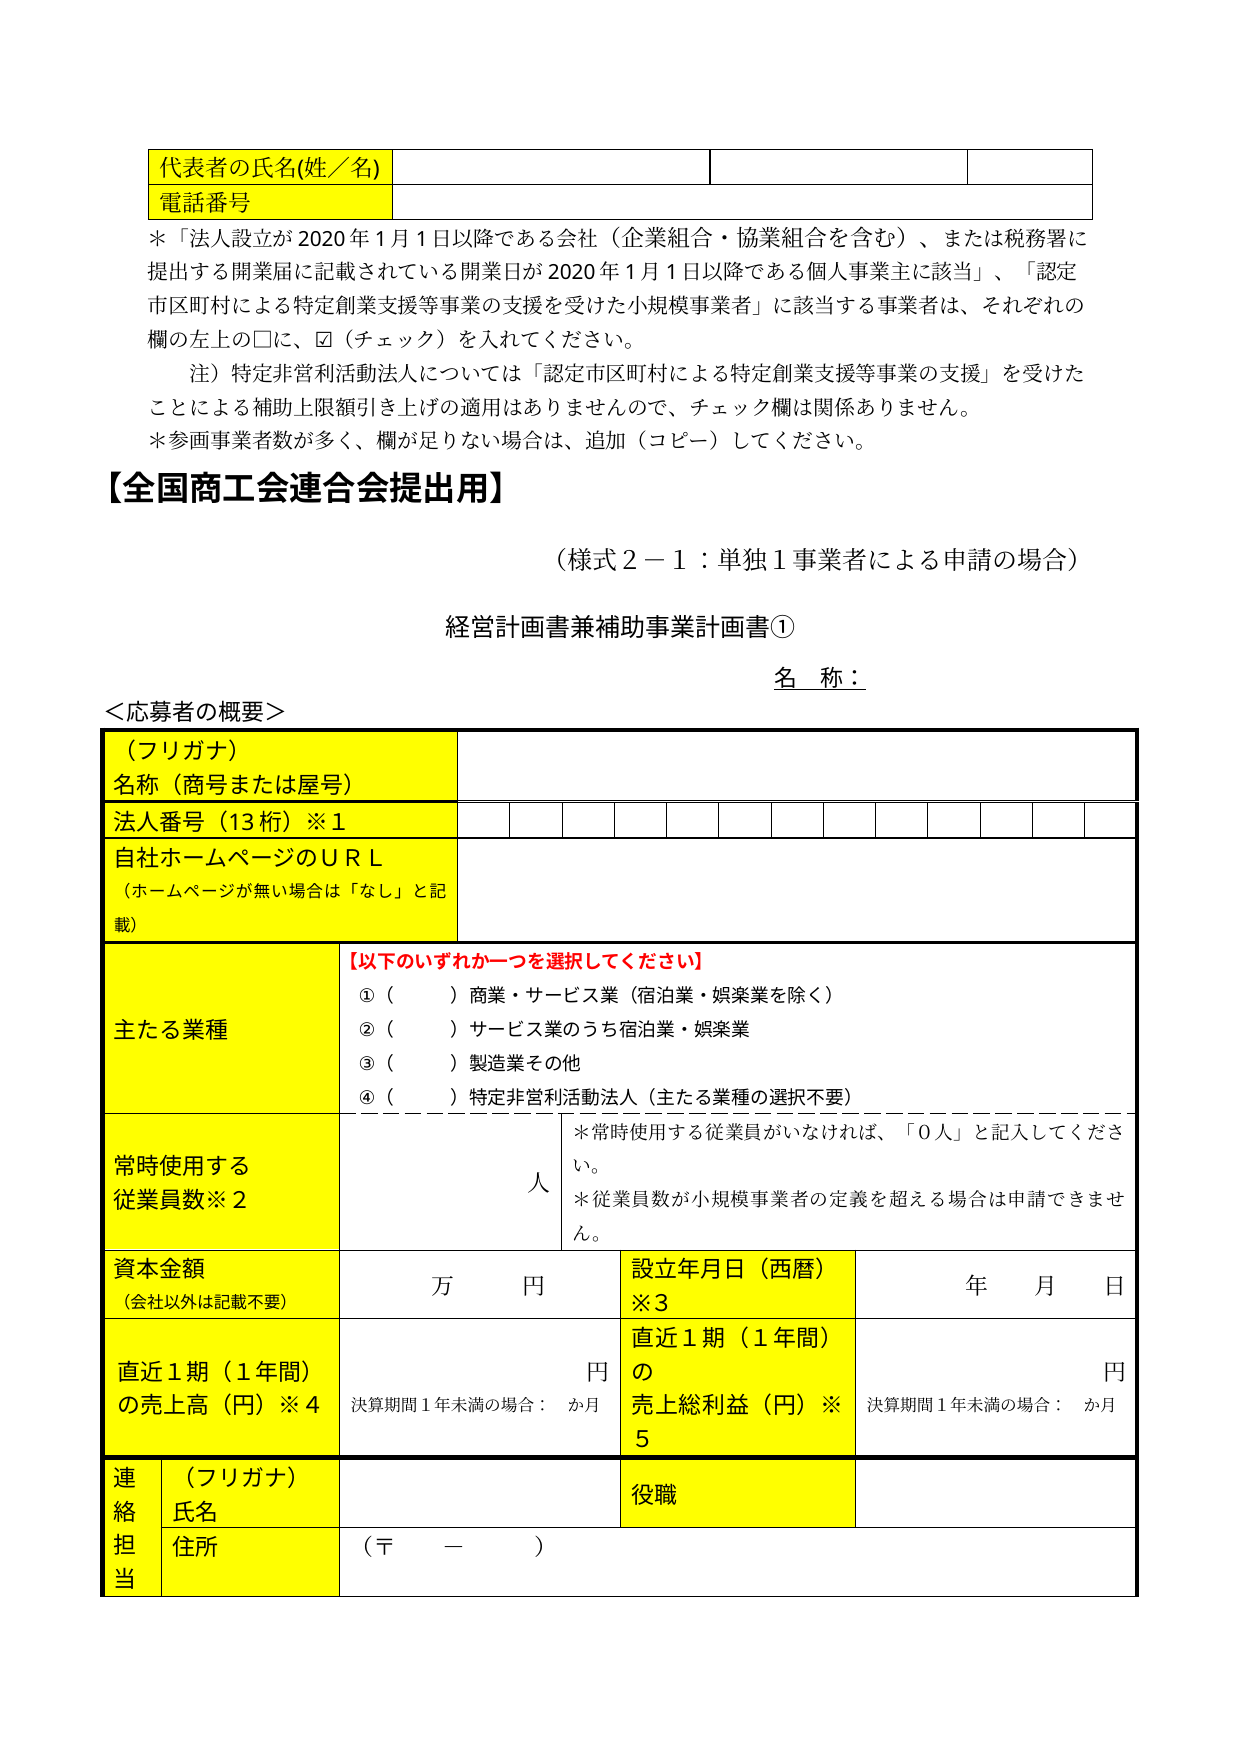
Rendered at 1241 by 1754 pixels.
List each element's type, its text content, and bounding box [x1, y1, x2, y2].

table_header ＊常時使用する従業員がいなければ、「０人」と記入してください。 ＊従業員数が小規模事業者の定義を超える場合は申請できません。 [562, 1114, 1135, 1249]
table_cell （フリガナ） 氏名 [162, 1460, 339, 1527]
text ＜応募者の概要＞ [103, 694, 1092, 728]
text 名 称： [591, 660, 1093, 694]
table_cell 直近１期（１年間）の 売上総利益（円）※５ [621, 1319, 855, 1455]
table_cell 資本金額 （会社以外は記載不要） [105, 1251, 339, 1318]
table_cell 直近１期（１年間） の売上高（円）※４ [105, 1319, 339, 1455]
table_header （フリガナ） 名称（商号または屋号） [105, 732, 457, 800]
table_cell 連絡担当者 [105, 1460, 161, 1596]
text （様式２－１：単独１事業者による申請の場合） [148, 524, 1092, 592]
table_cell 電話番号 [149, 185, 392, 219]
table_cell [711, 150, 967, 184]
text ＊「法人設立が2020年1月1日以降である会社（企業組合・協業組合を含む）、または税務署に提出する開業届に記載されている開業日が2020年1月1日以降である個人事業主に該当」、「認定市区町村による特定創業支援等事業の支援を受けた小規模事業者」に該当する事業者は、それぞれの欄の左上の□に、☑（チェック）を入れてください。 [148, 220, 1092, 355]
table_cell 役職 [621, 1460, 855, 1527]
table_header [1085, 803, 1135, 837]
table_header [510, 803, 562, 837]
table_header 法人番号（13桁）※１ [105, 803, 457, 837]
text 経営計画書兼補助事業計画書① [148, 592, 1092, 660]
table_header [458, 803, 509, 837]
table_header [458, 839, 1135, 941]
table_header [928, 803, 980, 837]
table_header 人 [340, 1114, 561, 1249]
table_cell 年 月 日 [856, 1251, 1135, 1318]
table_cell [340, 1460, 620, 1527]
table_cell （〒 － ） [340, 1528, 1135, 1596]
table_cell [393, 185, 1092, 219]
table_cell 万 円 [340, 1251, 620, 1318]
table_header [981, 803, 1032, 837]
table_header [824, 803, 875, 837]
table_header 【以下のいずれか一つを選択してください】 ①（ ）商業・サービス業（宿泊業・娯楽業を除く） ②（ ）サービス業のうち宿泊業・娯楽業 ③（ ）製造業その他 ④（ ）特定非営利活動法人（主たる業種の選択不要） [340, 944, 1135, 1113]
table_cell 設立年月日（西暦） ※３ [621, 1251, 855, 1318]
table_header [458, 732, 1135, 800]
table_cell 住所 [162, 1528, 339, 1596]
table_header [615, 803, 666, 837]
table_cell [856, 1460, 1135, 1527]
table_header [667, 803, 718, 837]
table_cell [393, 150, 709, 184]
table_header [563, 803, 614, 837]
text ＊参画事業者数が多く、欄が足りない場合は、追加（コピー）してください。 [148, 423, 1092, 457]
table_header 主たる業種 [105, 944, 339, 1113]
table_header 自社ホームページのＵＲＬ （ホームページが無い場合は「なし」と記載） [105, 839, 457, 941]
table_cell 代表者の氏名(姓／名) [149, 150, 392, 184]
table_header [772, 803, 823, 837]
table_header [1033, 803, 1084, 837]
table_cell 円 決算期間１年未満の場合： か月 [340, 1319, 620, 1455]
text 注）特定非営利活動法人については「認定市区町村による特定創業支援等事業の支援」を受けたことによる補助上限額引き上げの適用はありませんので、チェック欄は関係ありません。 [148, 355, 1092, 423]
table_header [876, 803, 927, 837]
table_header 常時使用する 従業員数※２ [105, 1114, 339, 1249]
table_header [719, 803, 771, 837]
table_cell 円 決算期間１年未満の場合： か月 [856, 1319, 1135, 1455]
